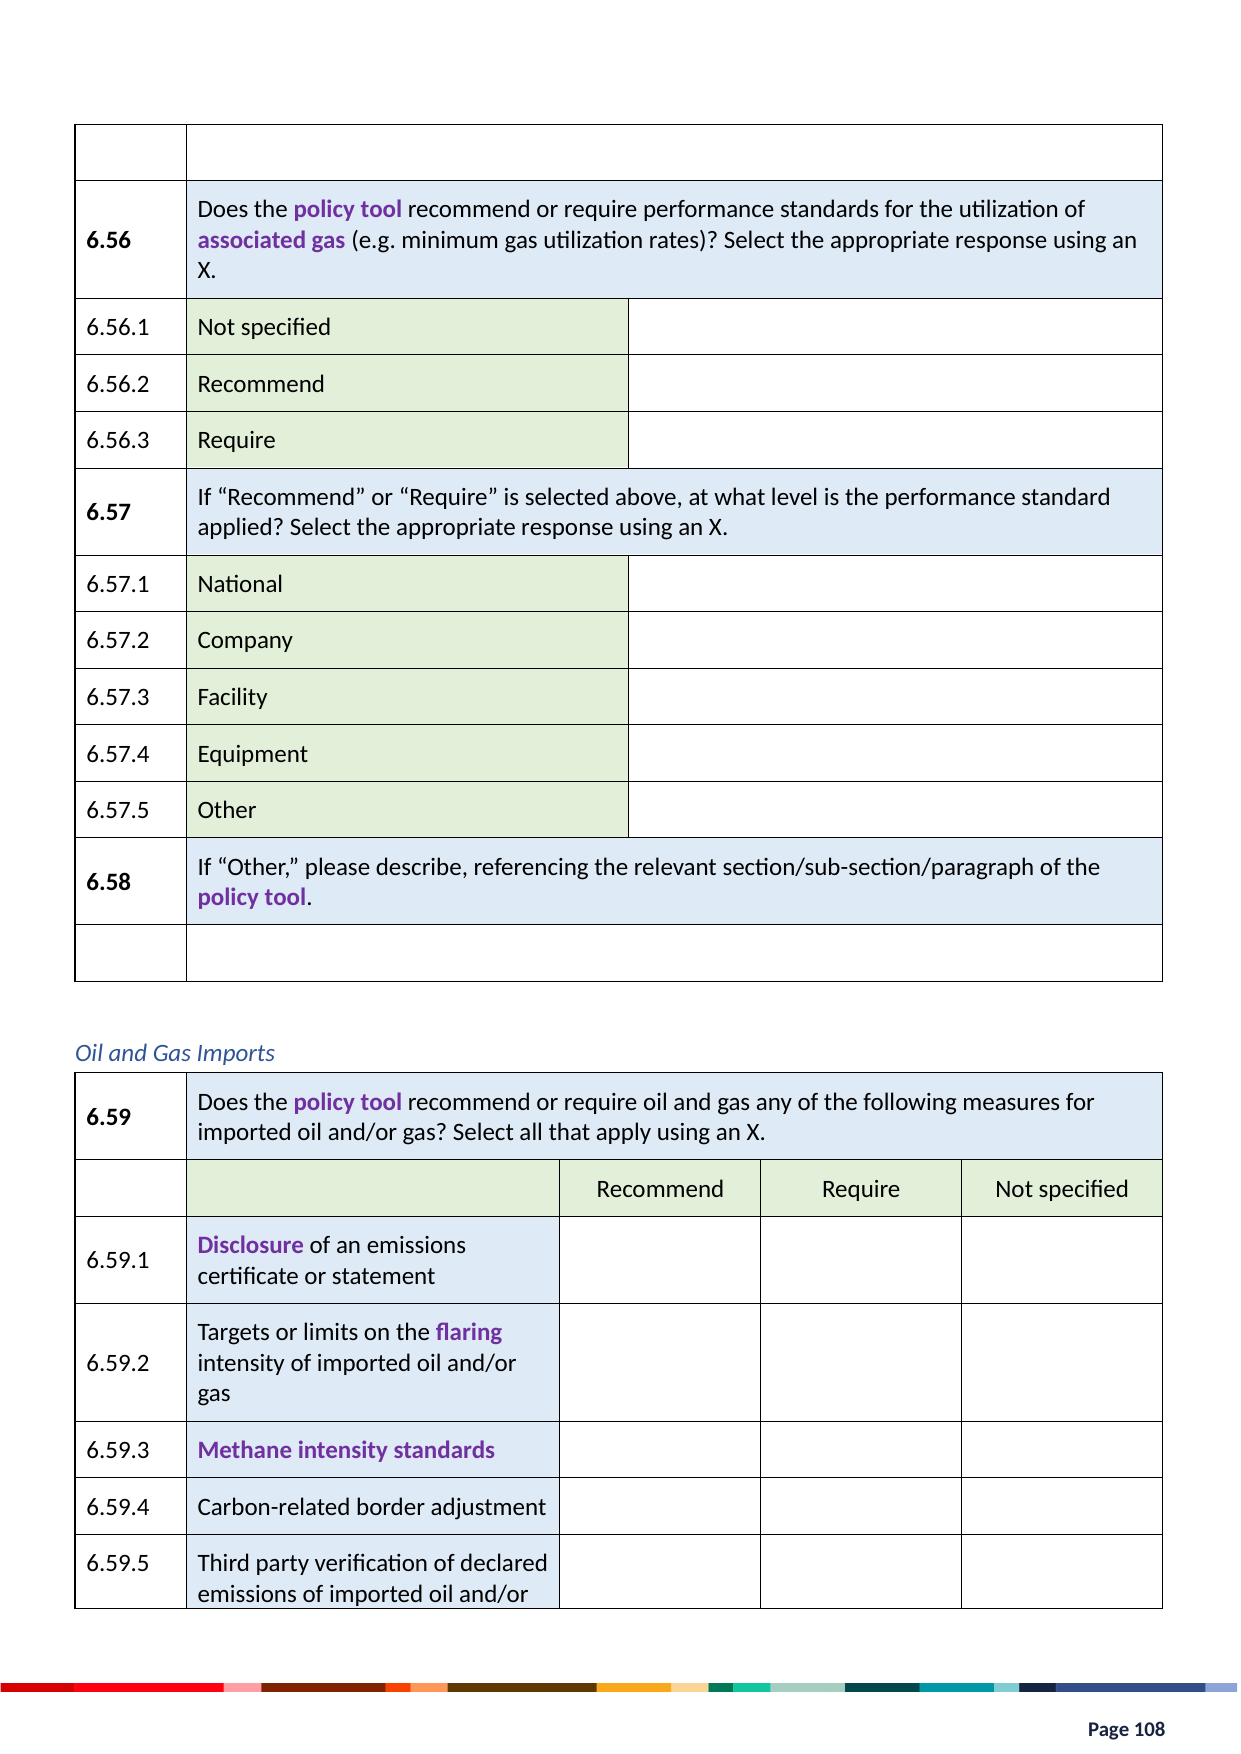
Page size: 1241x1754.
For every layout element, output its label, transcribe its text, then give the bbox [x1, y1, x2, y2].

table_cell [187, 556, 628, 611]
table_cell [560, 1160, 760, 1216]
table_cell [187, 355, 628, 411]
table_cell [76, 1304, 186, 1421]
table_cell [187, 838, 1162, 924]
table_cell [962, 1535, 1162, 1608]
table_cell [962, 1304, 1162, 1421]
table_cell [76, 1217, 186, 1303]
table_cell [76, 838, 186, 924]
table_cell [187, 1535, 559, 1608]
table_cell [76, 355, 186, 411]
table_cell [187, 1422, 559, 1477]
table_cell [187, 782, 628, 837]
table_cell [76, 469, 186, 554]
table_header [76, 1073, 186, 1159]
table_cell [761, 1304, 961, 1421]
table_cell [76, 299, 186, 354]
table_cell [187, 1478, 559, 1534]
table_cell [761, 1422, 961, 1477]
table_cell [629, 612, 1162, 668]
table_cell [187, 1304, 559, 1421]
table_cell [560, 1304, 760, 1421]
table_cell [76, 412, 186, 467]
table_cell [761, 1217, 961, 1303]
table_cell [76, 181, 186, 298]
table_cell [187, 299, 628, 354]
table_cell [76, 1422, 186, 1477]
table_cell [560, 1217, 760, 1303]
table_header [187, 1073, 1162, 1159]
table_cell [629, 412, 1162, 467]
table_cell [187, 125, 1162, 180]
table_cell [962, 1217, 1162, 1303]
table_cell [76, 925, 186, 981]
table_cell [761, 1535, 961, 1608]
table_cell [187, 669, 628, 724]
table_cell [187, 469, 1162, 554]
picture [0, 1683, 1236, 1692]
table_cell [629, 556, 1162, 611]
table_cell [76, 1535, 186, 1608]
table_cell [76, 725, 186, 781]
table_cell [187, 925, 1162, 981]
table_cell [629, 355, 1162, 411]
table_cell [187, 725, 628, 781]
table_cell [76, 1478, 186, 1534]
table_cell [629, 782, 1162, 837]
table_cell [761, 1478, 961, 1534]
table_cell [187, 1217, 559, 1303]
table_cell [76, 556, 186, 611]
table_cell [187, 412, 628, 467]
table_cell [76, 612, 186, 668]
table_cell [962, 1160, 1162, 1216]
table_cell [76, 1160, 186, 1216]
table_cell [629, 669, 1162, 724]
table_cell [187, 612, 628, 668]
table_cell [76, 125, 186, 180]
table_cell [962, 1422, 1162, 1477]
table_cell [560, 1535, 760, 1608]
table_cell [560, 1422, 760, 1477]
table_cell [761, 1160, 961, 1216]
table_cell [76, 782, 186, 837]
subtitle Oil and Gas Imports [75, 1037, 1165, 1068]
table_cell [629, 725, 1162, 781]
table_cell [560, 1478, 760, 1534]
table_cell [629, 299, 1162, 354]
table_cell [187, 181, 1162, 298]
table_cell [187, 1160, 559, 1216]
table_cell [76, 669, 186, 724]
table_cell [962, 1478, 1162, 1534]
